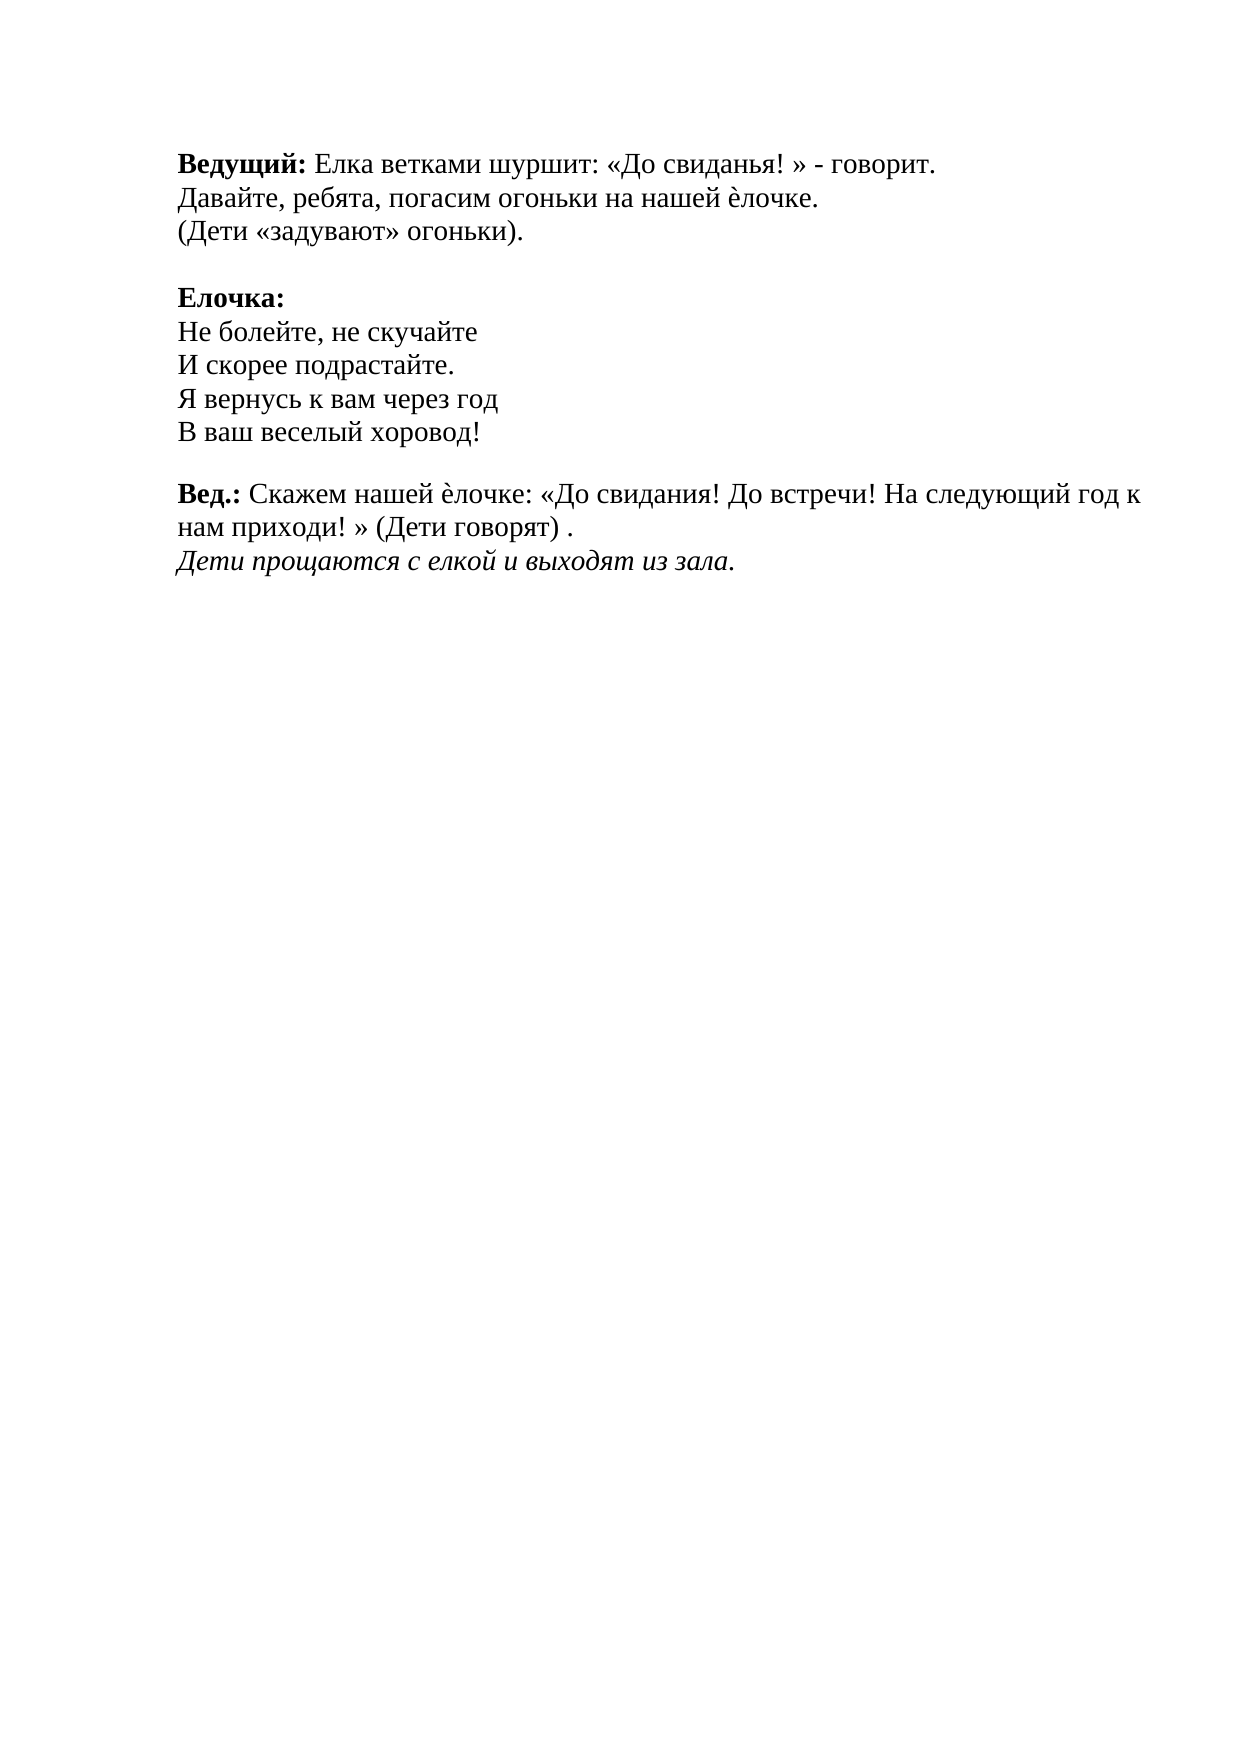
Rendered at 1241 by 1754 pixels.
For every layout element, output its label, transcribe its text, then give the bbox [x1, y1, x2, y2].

text Елочка: [177, 280, 1152, 314]
text В ваш веселый хоровод! [177, 414, 1152, 448]
text Вед.: Скажем нашей ѐлочке: «До свидания! До встречи! На следующий год к нам приходи! » (Дети говорят) . [177, 476, 1152, 543]
text И скорее подрастайте. [177, 347, 1152, 381]
text Я вернусь к вам через год [177, 381, 1152, 414]
text Не болейте, не скучайте [177, 314, 1152, 347]
text (Дети «задувают» огоньки). [177, 213, 1152, 247]
text Давайте, ребята, погасим огоньки на нашей ѐлочке. [177, 180, 1152, 213]
text Дети прощаются с елкой и выходят из зала. [177, 543, 1152, 577]
text Ведущий: Елка ветками шуршит: «До свиданья! » - говорит. [177, 146, 1152, 180]
